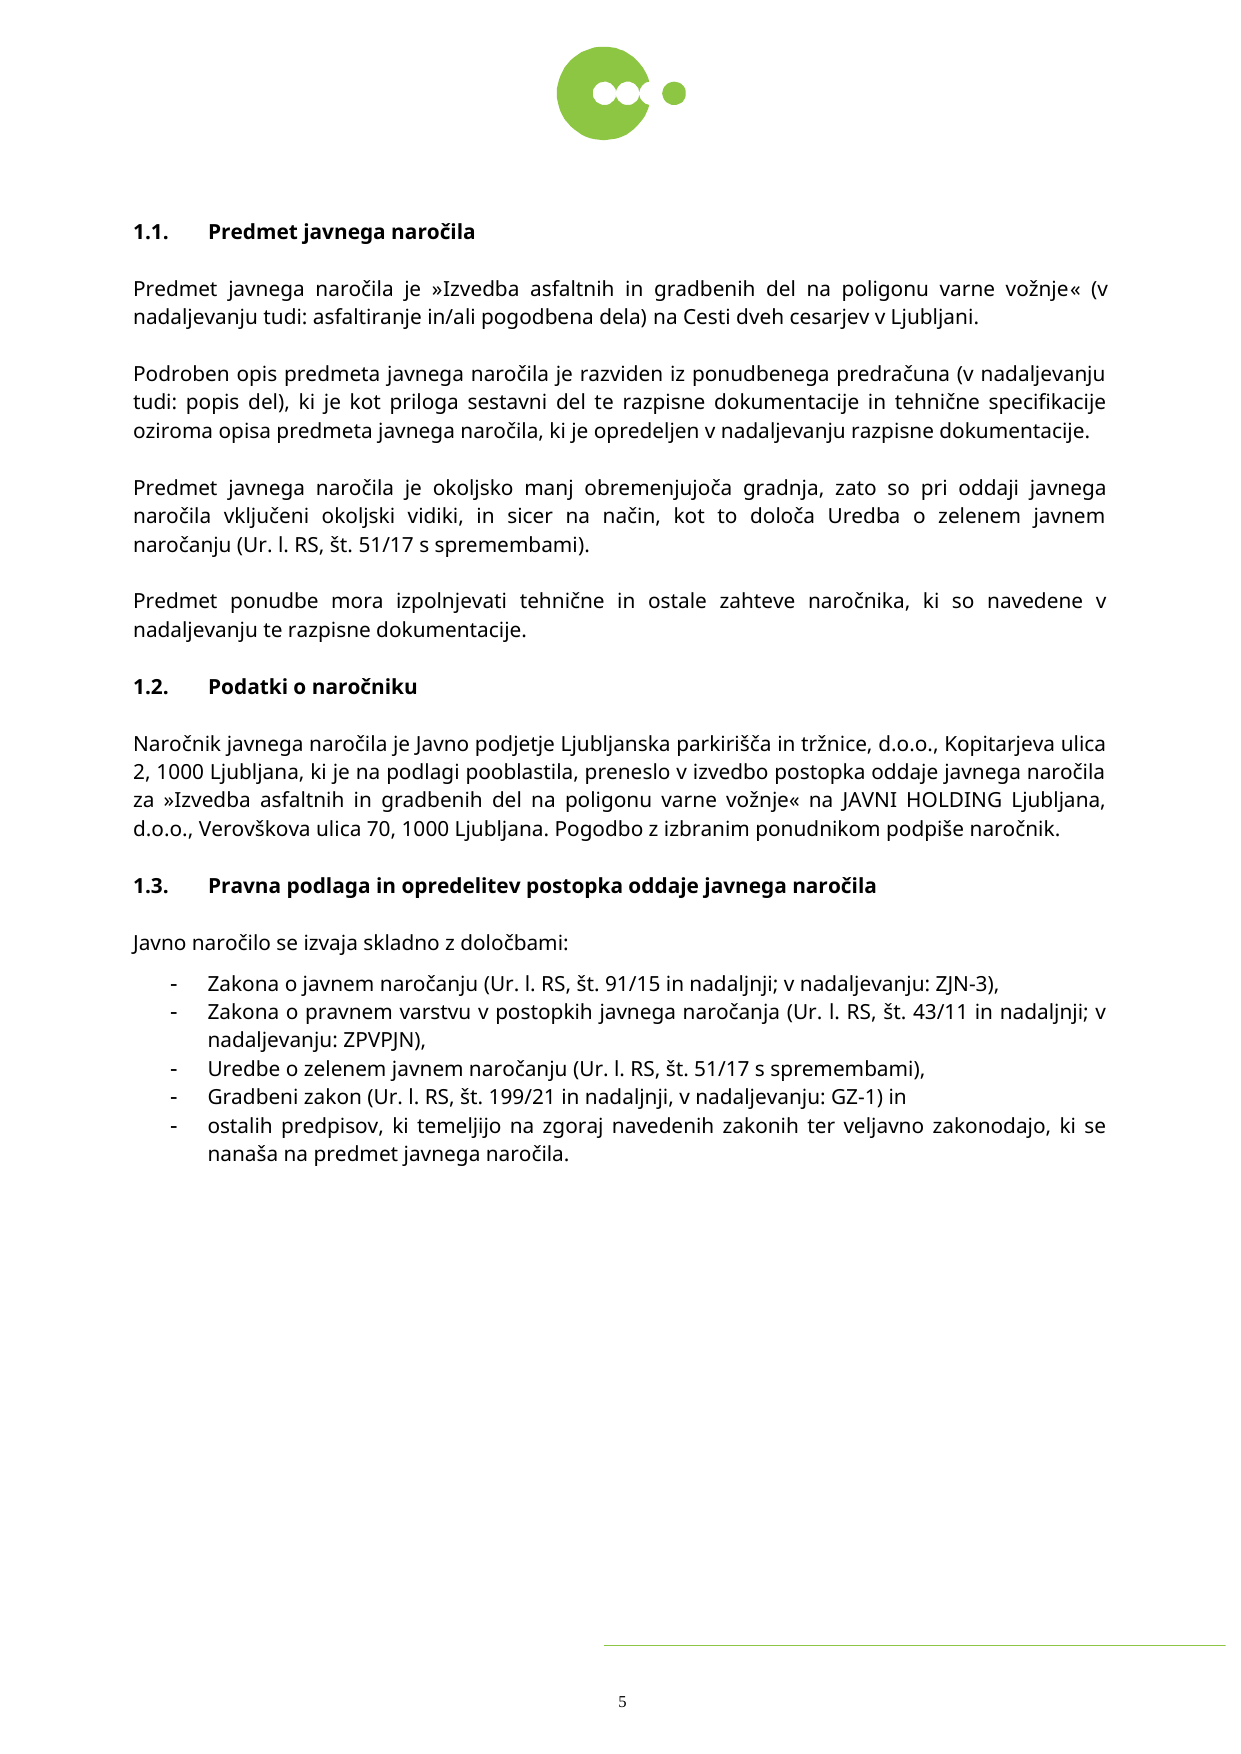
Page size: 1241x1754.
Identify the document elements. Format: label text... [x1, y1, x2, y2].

text Javno naročilo se izvaja skladno z določbami: [133, 928, 1107, 956]
text Podroben opis predmeta javnega naročila je razviden iz ponudbenega predračuna (v nadaljevanju tudi: popis del), ki je kot priloga sestavni del te razpisne dokumentacije in tehnične specifikacije oziroma opisa predmeta javnega naročila, ki je opredeljen v nadaljevanju razpisne dokumentacije. [133, 359, 1107, 444]
list ostalih predpisov, ki temeljijo na zgoraj navedenih zakonih ter veljavno zakonodajo, ki se nanaša na predmet javnega naročila. [170, 1111, 1107, 1168]
list Pravna podlaga in opredelitev postopka oddaje javnega naročila [133, 871, 1107, 899]
list Gradbeni zakon (Ur. l. RS, št. 199/21 in nadaljnji, v nadaljevanju: GZ-1) in [170, 1082, 1107, 1111]
list Zakona o pravnem varstvu v postopkih javnega naročanja (Ur. l. RS, št. 43/11 in nadaljnji; v nadaljevanju: ZPVPJN), [170, 997, 1107, 1054]
list Predmet javnega naročila [133, 217, 1107, 245]
text Predmet ponudbe mora izpolnjevati tehnične in ostale zahteve naročnika, ki so navedene v nadaljevanju te razpisne dokumentacije. [133, 587, 1107, 643]
list Zakona o javnem naročanju (Ur. l. RS, št. 91/15 in nadaljnji; v nadaljevanju: ZJN-3), [170, 969, 1107, 997]
list Uredbe o zelenem javnem naročanju (Ur. l. RS, št. 51/17 s spremembami), [170, 1054, 1107, 1082]
list Podatki o naročniku [133, 672, 1107, 700]
text Predmet javnega naročila je »Izvedba asfaltnih in gradbenih del na poligonu varne vožnje« (v nadaljevanju tudi: asfaltiranje in/ali pogodbena dela) na Cesti dveh cesarjev v Ljubljani. [133, 274, 1108, 331]
text Naročnik javnega naročila je Javno podjetje Ljubljanska parkirišča in tržnice, d.o.o., Kopitarjeva ulica 2, 1000 Ljubljana, ki je na podlagi pooblastila, preneslo v izvedbo postopka oddaje javnega naročila za »Izvedba asfaltnih in gradbenih del na poligonu varne vožnje« na JAVNI HOLDING Ljubljana, d.o.o., Verovškova ulica 70, 1000 Ljubljana. Pogodbo z izbranim ponudnikom podpiše naročnik. [133, 729, 1107, 842]
text Predmet javnega naročila je okoljsko manj obremenjujoča gradnja, zato so pri oddaji javnega naročila vključeni okoljski vidiki, in sicer na način, kot to določa Uredba o zelenem javnem naročanju (Ur. l. RS, št. 51/17 s spremembami). [133, 473, 1107, 558]
